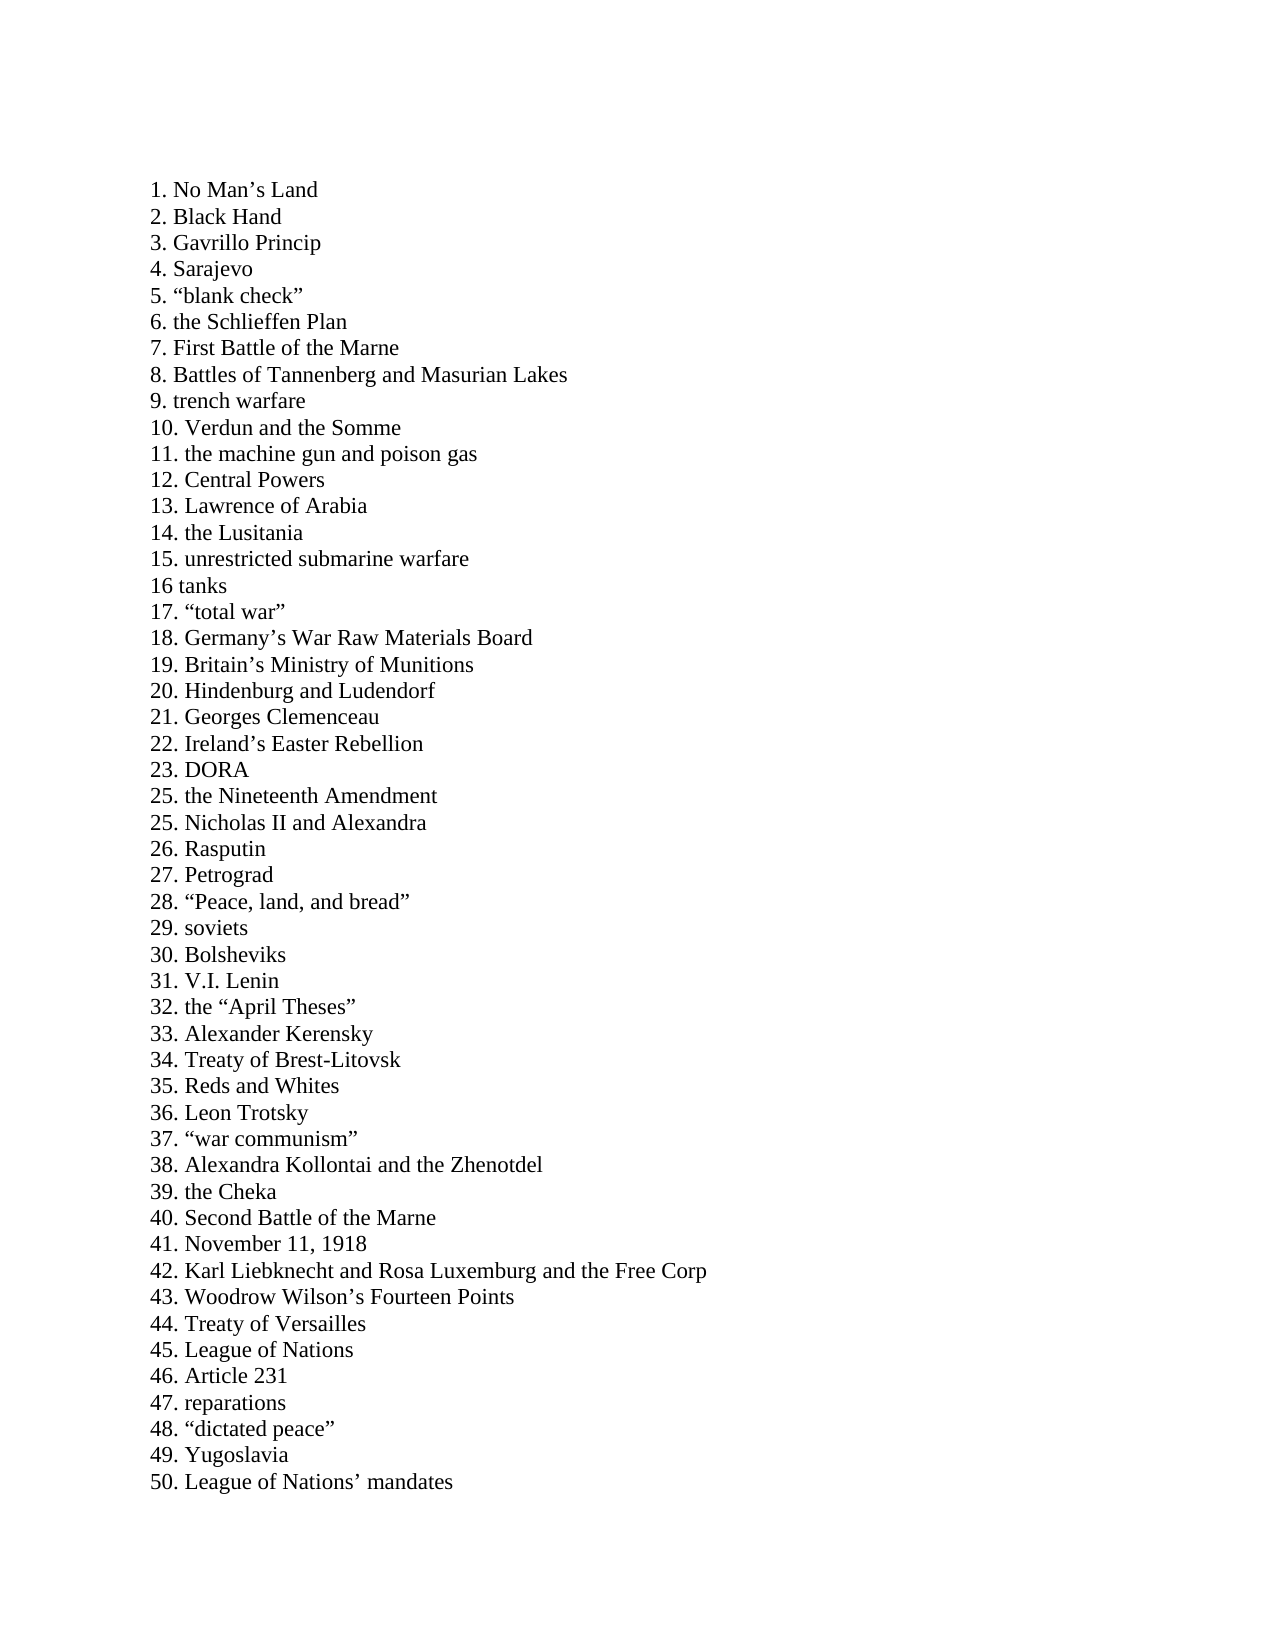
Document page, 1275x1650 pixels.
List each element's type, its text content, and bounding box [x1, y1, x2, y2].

text 28. “Peace, land, and bread” [150, 888, 1125, 914]
text 12. Central Powers [150, 466, 1125, 493]
text 32. the “April Theses” [150, 993, 1125, 1020]
text 2. Black Hand [150, 203, 1125, 229]
text 33. Alexander Kerensky [150, 1020, 1125, 1046]
text 39. the Cheka [150, 1178, 1125, 1204]
text 46. Article 231 [150, 1362, 1125, 1389]
text 38. Alexandra Kollontai and the Zhenotdel [150, 1151, 1125, 1178]
text 26. Rasputin [150, 835, 1125, 862]
text 50. ’ mandates [150, 1468, 1125, 1494]
text 41. November 11, 1918 [150, 1231, 1125, 1257]
text 47. reparations [150, 1389, 1125, 1415]
text 1. No Man’s Land [150, 176, 1125, 203]
text 20. Hindenburg and Ludendorf [150, 677, 1125, 703]
text 15. unrestricted submarine warfare [150, 545, 1125, 572]
text 6. the Schlieffen Plan [150, 308, 1125, 334]
text 25. the Nineteenth Amendment [150, 782, 1125, 809]
text 19. ’s Ministry of Munitions [150, 651, 1125, 677]
text 5. “blank check” [150, 282, 1125, 308]
text 49. [150, 1441, 1125, 1468]
text 25. Nicholas II and Alexandra [150, 809, 1125, 835]
text 3. Gavrillo Princip [150, 229, 1125, 255]
text 17. “total war” [150, 598, 1125, 624]
text 35. Reds and Whites [150, 1072, 1125, 1099]
text 9. trench warfare [150, 387, 1125, 413]
text 36. Leon Trotsky [150, 1099, 1125, 1125]
text 8. Battles of Tannenberg and [150, 361, 1125, 387]
text 11. the machine gun and poison gas [150, 440, 1125, 466]
text 40. Second of the [150, 1204, 1125, 1231]
text 18. ’s War Raw Materials Board [150, 624, 1125, 651]
text 21. Georges Clemenceau [150, 703, 1125, 730]
text 30. Bolsheviks [150, 941, 1125, 967]
text 7. First of the [150, 334, 1125, 361]
text 45. [150, 1336, 1125, 1362]
text 48. “dictated peace” [150, 1415, 1125, 1441]
text 27. [150, 862, 1125, 888]
text 43. Woodrow Wilson’s Fourteen Points [150, 1283, 1125, 1309]
text 44. Treaty of [150, 1309, 1125, 1336]
text 34. Treaty of Brest-Litovsk [150, 1046, 1125, 1072]
text 14. the [150, 519, 1125, 545]
text 29. soviets [150, 914, 1125, 941]
text 13. of [150, 493, 1125, 519]
text 22. ’s Easter Rebellion [150, 730, 1125, 756]
text 31. V.I. Lenin [150, 967, 1125, 993]
text 4. [150, 255, 1125, 282]
text 42. Karl Liebknecht and Rosa Luxemburg and the Free Corp [150, 1257, 1125, 1283]
text 23. DORA [150, 756, 1125, 782]
text 16 tanks [150, 572, 1125, 598]
text 37. “war communism” [150, 1125, 1125, 1151]
text 10. and the [150, 413, 1125, 440]
